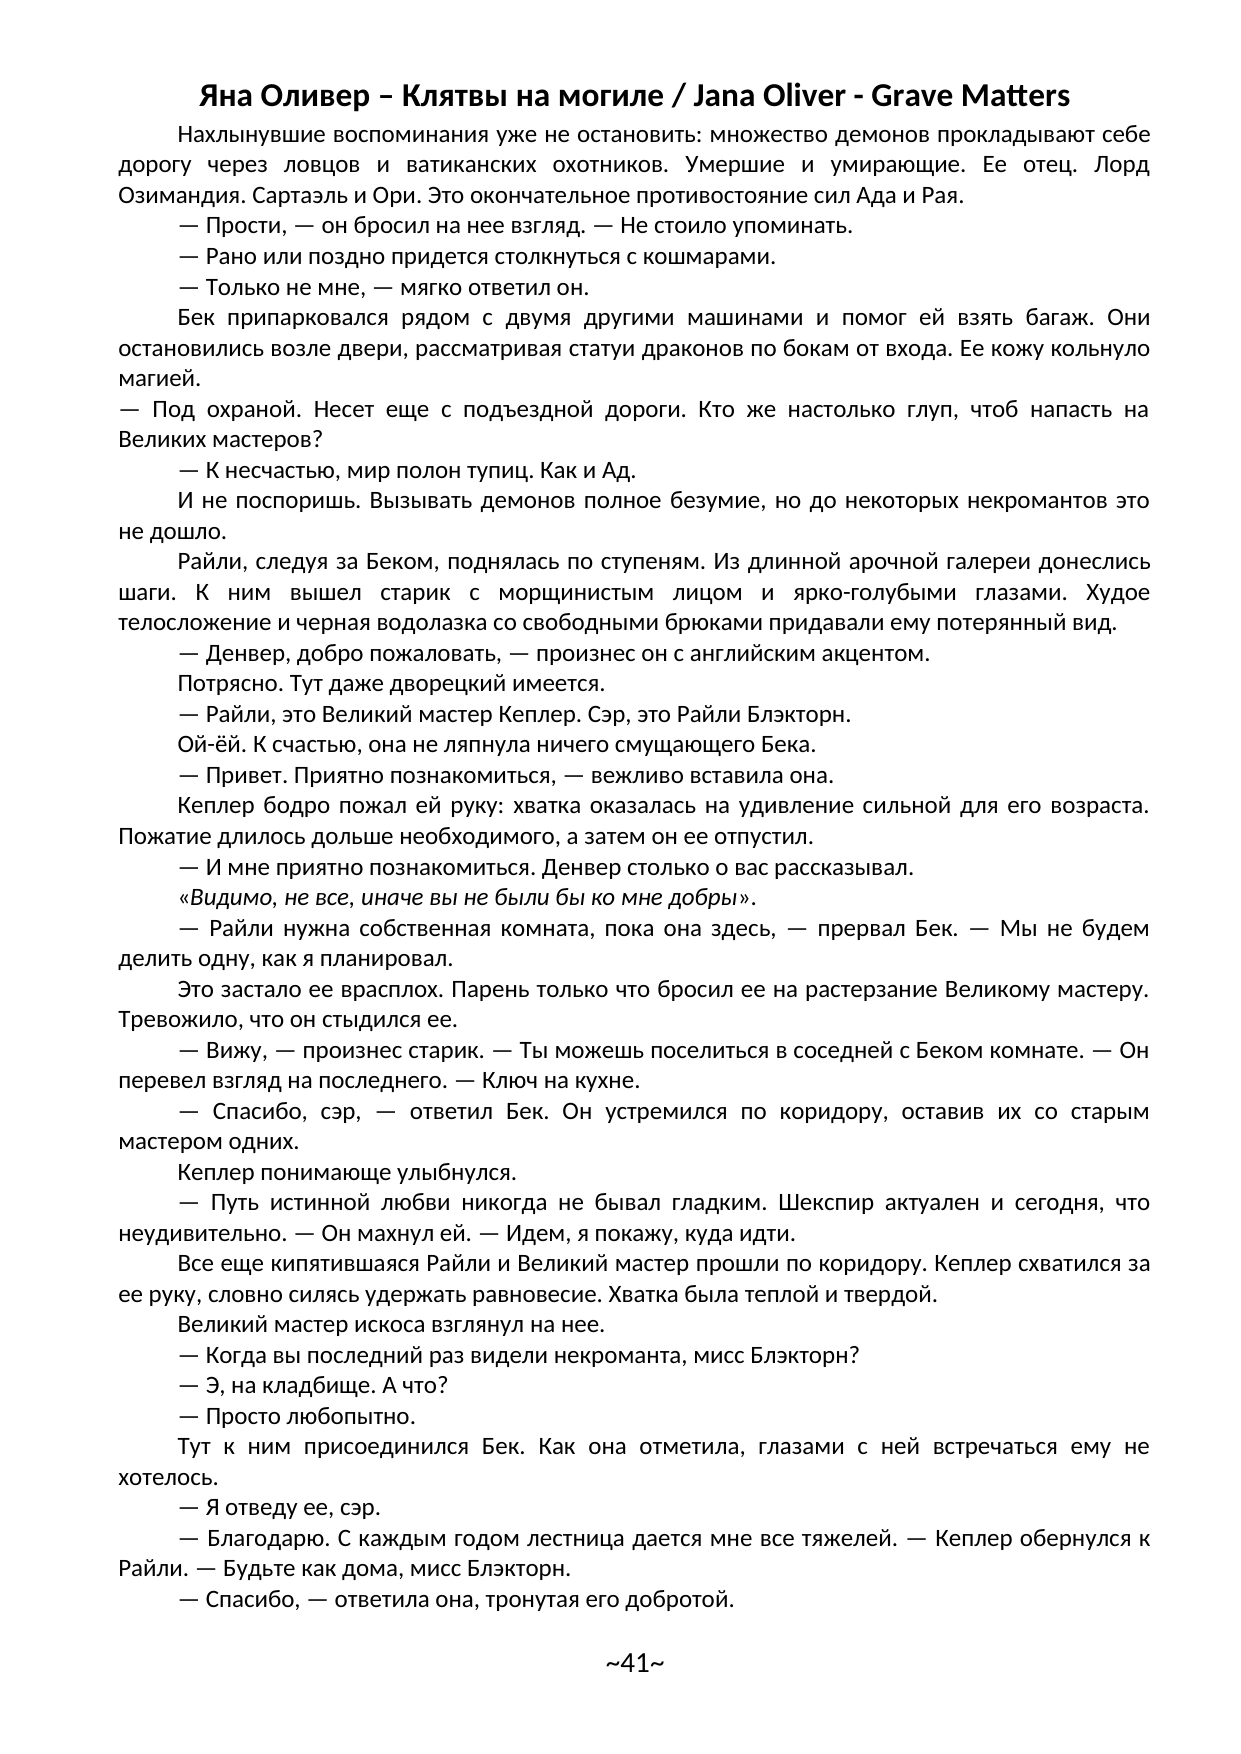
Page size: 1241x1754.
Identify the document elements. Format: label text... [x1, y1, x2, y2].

text Ой-ёй. К счастью, она не ляпнула ничего смущающего Бека. [118, 728, 1152, 759]
text Великий мастер искоса взглянул на нее. [118, 1308, 1152, 1339]
text — Путь истинной любви никогда не бывал гладким. Шекспир актуален и сегодня, что неудивительно. — Он махнул ей. — Идем, я покажу, куда идти. [118, 1186, 1152, 1247]
text — Э, на кладбище. А что? [118, 1369, 1152, 1400]
text — Только не мне, — мягко ответил он. [118, 271, 1152, 301]
text — Спасибо, — ответила она, тронутая его добротой. [118, 1583, 1152, 1614]
text Потрясно. Тут даже дворецкий имеется. [118, 667, 1152, 698]
text — Вижу, — произнес старик. — Ты можешь поселиться в соседней с Беком комнате. — Он перевел взгляд на последнего. — Ключ на кухне. [118, 1034, 1152, 1095]
text Тут к ним присоединился Бек. Как она отметила, глазами с ней встречаться ему не хотелось. [118, 1431, 1152, 1492]
text Нахлынувшие воспоминания уже не остановить: множество демонов прокладывают себе дорогу через ловцов и ватиканских охотников. Умершие и умирающие. Ее отец. Лорд Озимандия. Сартаэль и Ори. Это окончательное противостояние сил Ада и Рая. [118, 118, 1152, 210]
text — Прости, — он бросил на нее взгляд. — Не стоило упоминать. [118, 210, 1152, 240]
text Бек припарковался рядом с двумя другими машинами и помог ей взять багаж. Они остановились возле двери, рассматривая статуи драконов по бокам от входа. Ее кожу кольнуло магией. — Под охраной. Несет еще с подъездной дороги. Кто же настолько глуп, чтоб напасть на Великих мастеров? [118, 301, 1152, 454]
text — Просто любопытно. [118, 1400, 1152, 1431]
text — Райли нужна собственная комната, пока она здесь, — прервал Бек. — Мы не будем делить одну, как я планировал. [118, 912, 1152, 973]
text Райли, следуя за Беком, поднялась по ступеням. Из длинной арочной галереи донеслись шаги. К ним вышел старик с морщинистым лицом и ярко-голубыми глазами. Худое телосложение и черная водолазка со свободными брюками придавали ему потерянный вид. [118, 545, 1152, 637]
text — Привет. Приятно познакомиться, — вежливо вставила она. [118, 759, 1152, 789]
text — И мне приятно познакомиться. Денвер столько о вас рассказывал. [118, 851, 1152, 881]
text — К несчастью, мир полон тупиц. Как и Ад. [118, 454, 1152, 484]
text И не поспоришь. Вызывать демонов полное безумие, но до некоторых некромантов это не дошло. [118, 484, 1152, 545]
text Все еще кипятившаяся Райли и Великий мастер прошли по коридору. Кеплер схватился за ее руку, словно силясь удержать равновесие. Хватка была теплой и твердой. [118, 1247, 1152, 1308]
text — Райли, это Великий мастер Кеплер. Сэр, это Райли Блэкторн. [118, 698, 1152, 728]
text — Когда вы последний раз видели некроманта, мисс Блэкторн? [118, 1339, 1152, 1369]
text Это застало ее врасплох. Парень только что бросил ее на растерзание Великому мастеру. Тревожило, что он стыдился ее. [118, 973, 1152, 1034]
text — Денвер, добро пожаловать, — произнес он с английским акцентом. [118, 637, 1152, 667]
text «Видимо, не все, иначе вы не были бы ко мне добры». [118, 881, 1152, 912]
text — Благодарю. С каждым годом лестница дается мне все тяжелей. — Кеплер обернулся к Райли. — Будьте как дома, мисс Блэкторн. [118, 1522, 1152, 1583]
text Кеплер понимающе улыбнулся. [118, 1156, 1152, 1186]
text — Рано или поздно придется столкнуться с кошмарами. [118, 240, 1152, 271]
text Кеплер бодро пожал ей руку: хватка оказалась на удивление сильной для его возраста. Пожатие длилось дольше необходимого, а затем он ее отпустил. [118, 789, 1152, 851]
text — Спасибо, сэр, — ответил Бек. Он устремился по коридору, оставив их со старым мастером одних. [118, 1095, 1152, 1156]
text — Я отведу ее, сэр. [118, 1492, 1152, 1522]
